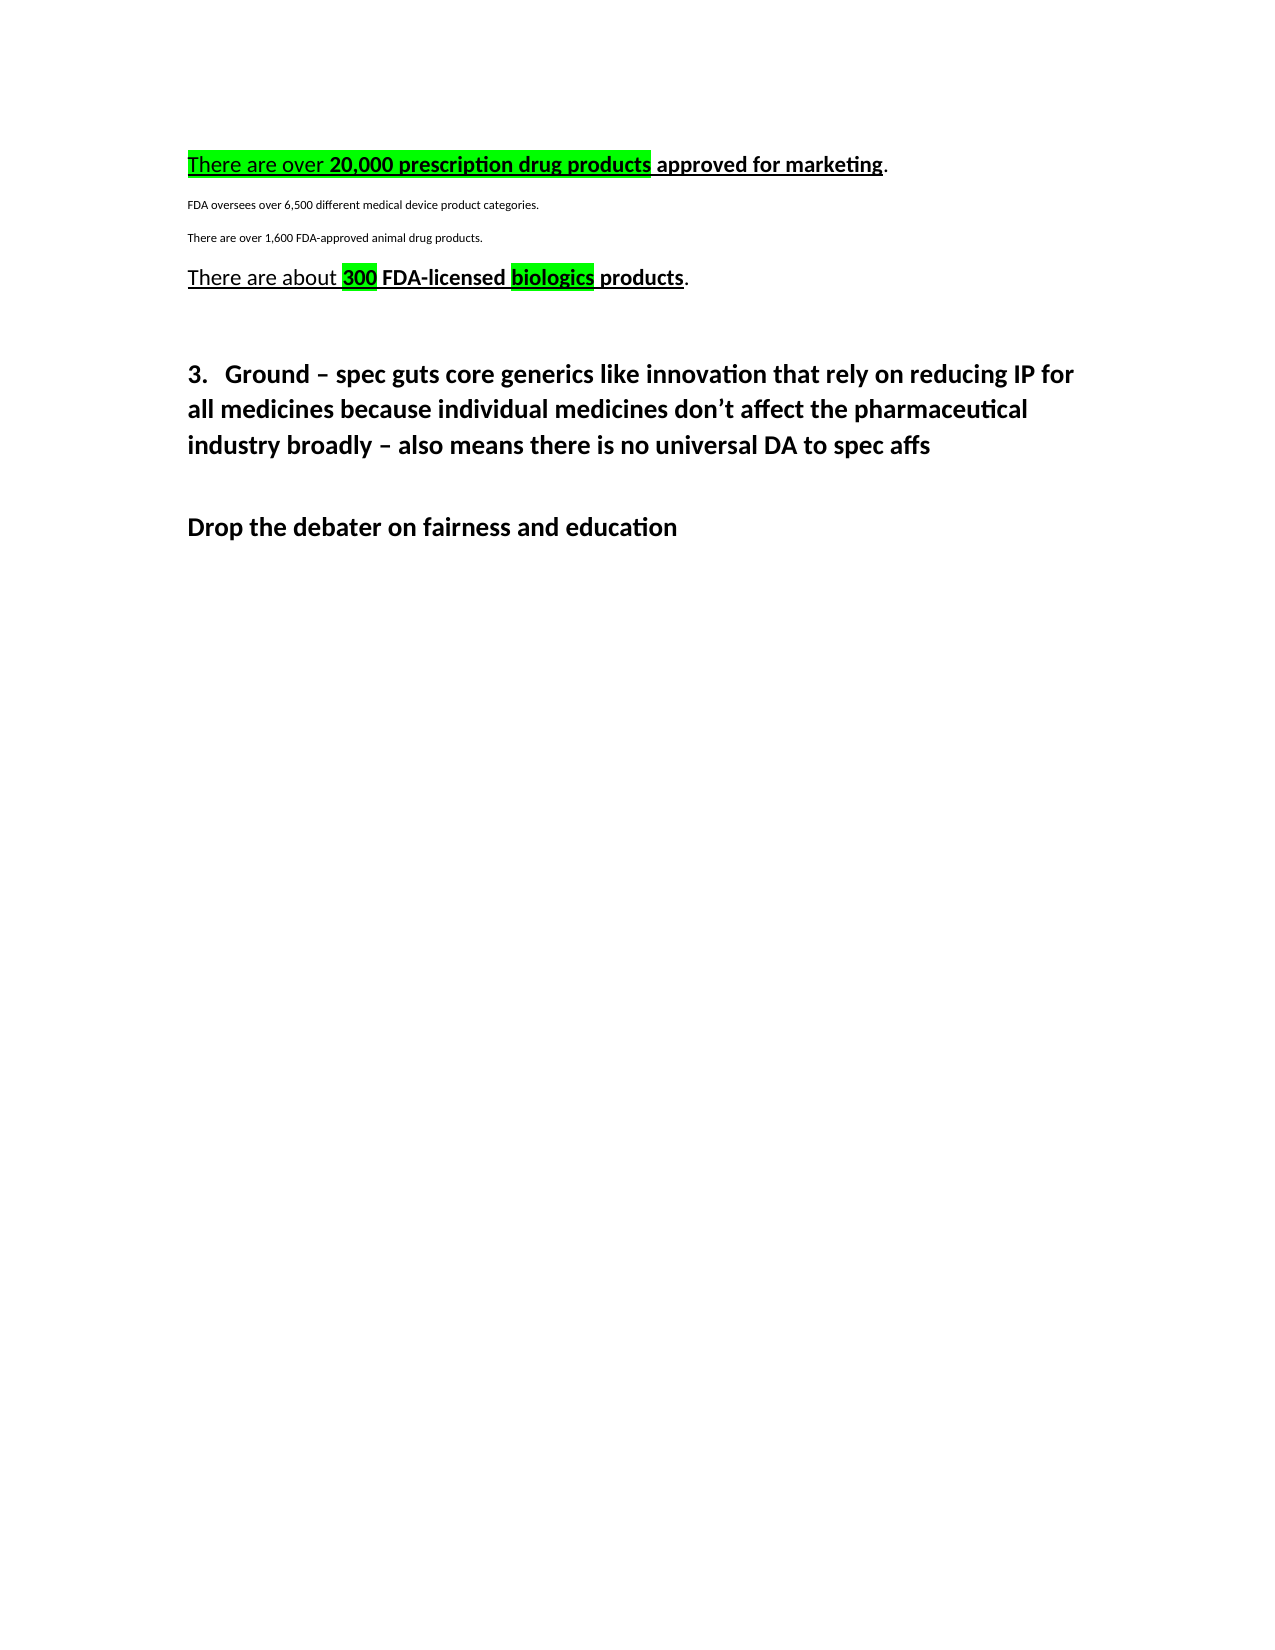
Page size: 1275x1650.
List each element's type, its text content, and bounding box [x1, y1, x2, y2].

text There are about 300 FDA-licensed biologics products. [594, 263, 1087, 291]
subtitle Drop the debater on fairness and education [187, 511, 1087, 544]
subtitle Ground – spec guts core generics like innovation that rely on reducing IP for all medicines because individual medicines don’t affect the pharmaceutical industry broadly – also means there is no universal DA to spec affs [187, 357, 1087, 461]
text There are about 300 FDA-licensed biologics products. [187, 263, 342, 287]
text There are over 1,600 FDA-approved animal drug products. [187, 230, 1087, 245]
text There are over 20,000 prescription drug products approved for marketing. [651, 150, 1087, 178]
text There are about 300 FDA-licensed biologics products. [377, 263, 511, 287]
text FDA oversees over 6,500 different medical device product categories. [187, 197, 1087, 212]
